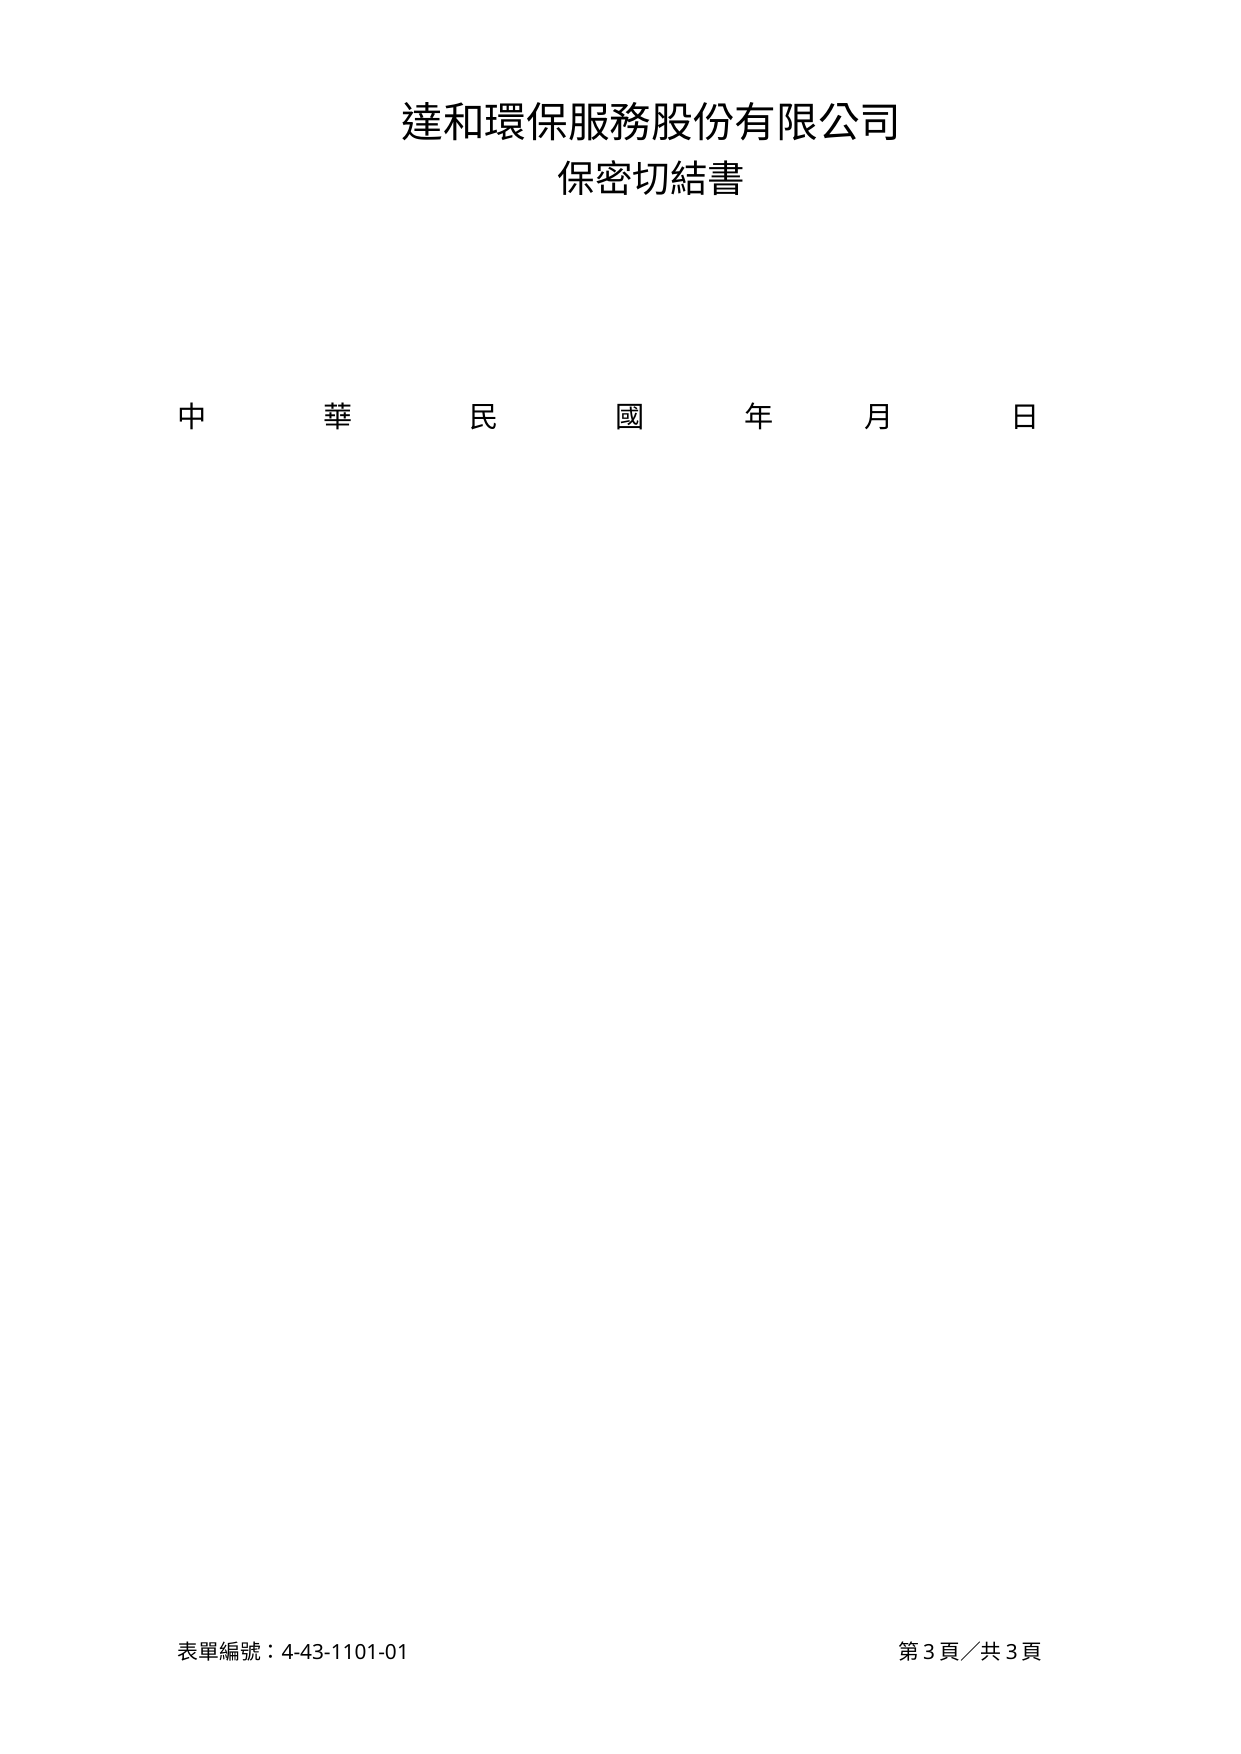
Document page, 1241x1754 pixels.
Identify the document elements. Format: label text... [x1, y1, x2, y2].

text 中 華 民 國 年 月 日 [177, 394, 1125, 436]
